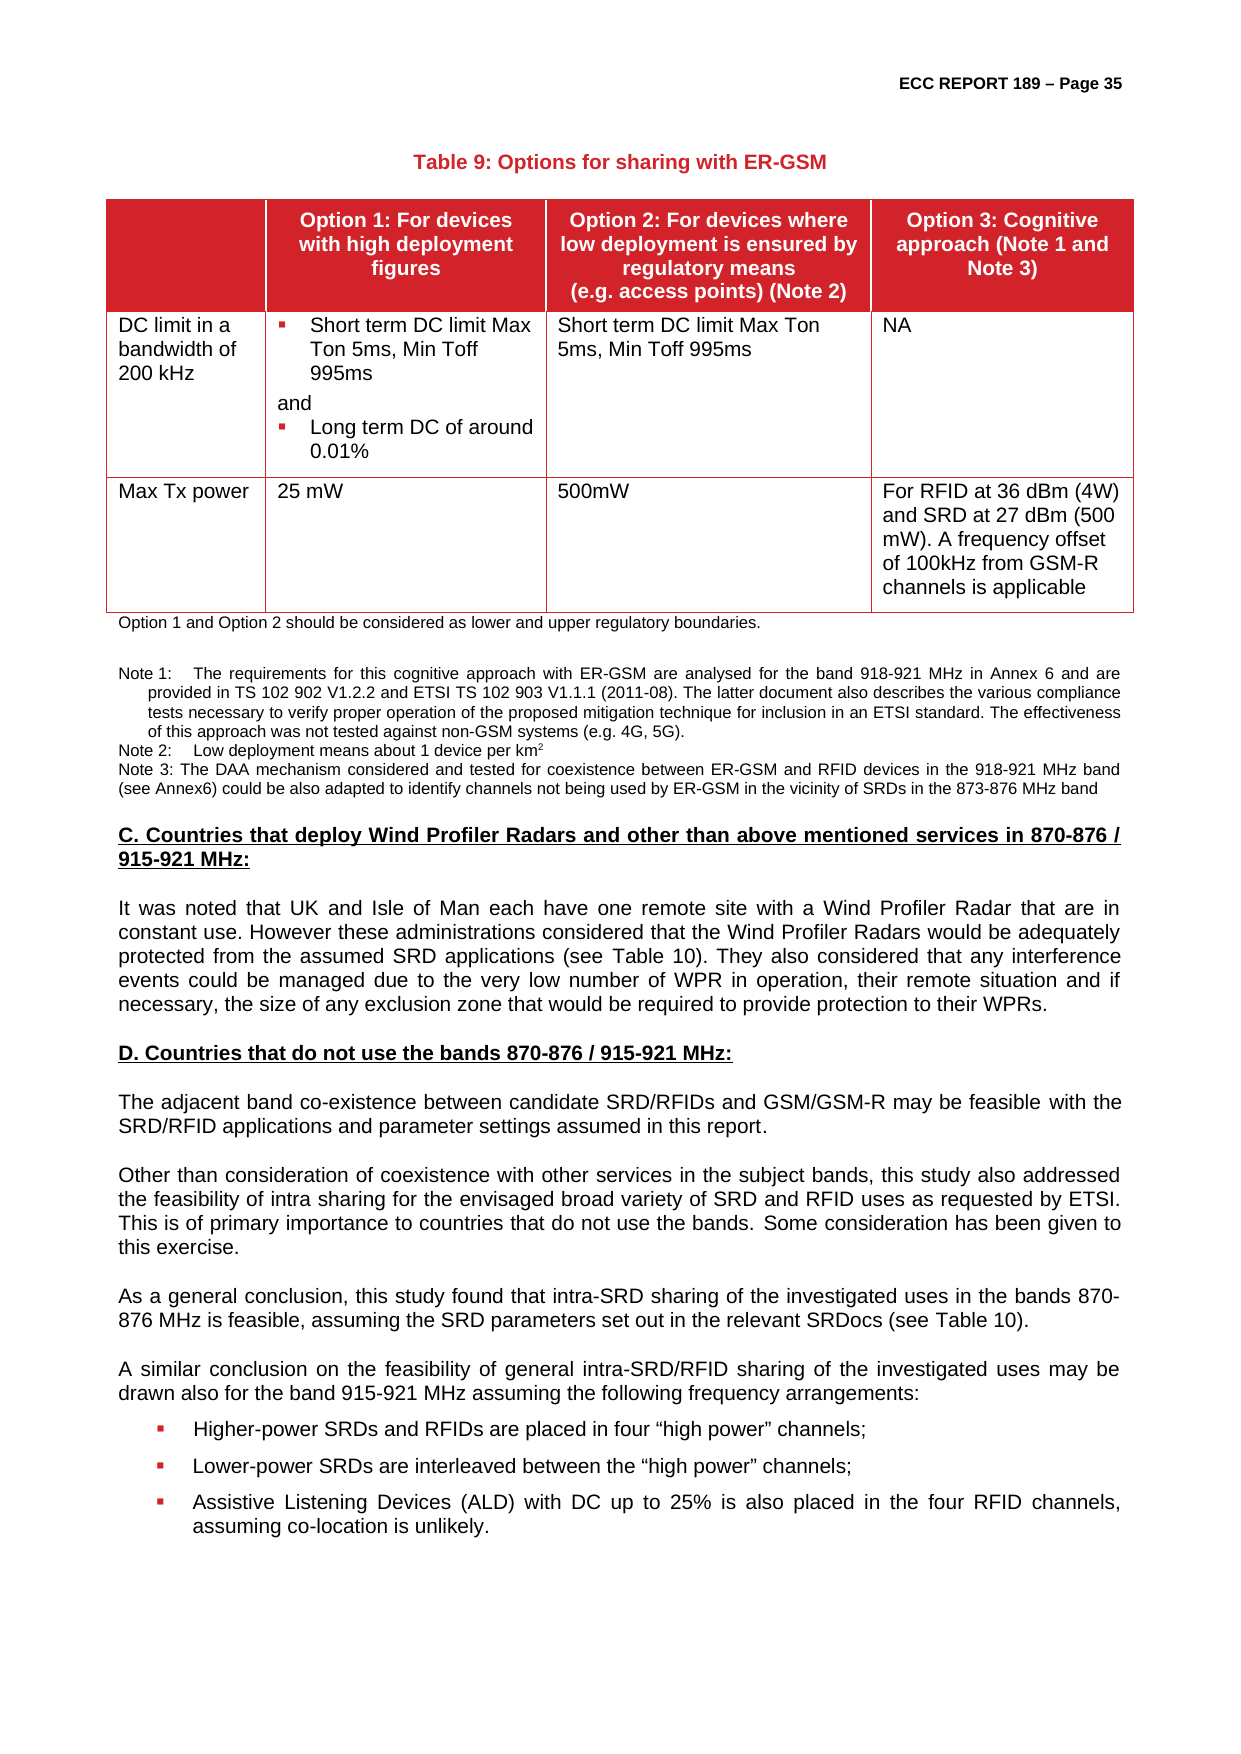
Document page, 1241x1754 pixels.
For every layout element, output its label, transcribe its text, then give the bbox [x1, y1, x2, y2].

list Assistive Listening Devices (ALD) with DC up to 25% is also placed in the four RFID channels, assuming co-location is unlikely. [155, 1490, 1122, 1538]
table_header Option 1: For devices with high deployment figures [267, 200, 545, 311]
text It was noted that UK and Isle of Man each have one remote site with a Wind Profiler Radar that are in constant use. However these administrations considered that the Wind Profiler Radars would be adequately protected from the assumed SRD applications (see Table 10). They also considered that any interference events could be managed due to the very low number of WPR in operation, their remote situation and if necessary, the size of any exclusion zone that would be required to provide protection to their WPRs. [118, 896, 1122, 1016]
table_cell Short term DC limit Max Ton 5ms, Min Toff 995ms [547, 312, 871, 477]
text C. Countries that deploy Wind Profiler Radars and other than above mentioned services in 870-876 / 915-921 MHz: [118, 823, 1122, 871]
table_cell Short term DC limit Max Ton 5ms, Min Toff 995ms and Long term DC of around 0.01% [266, 312, 546, 477]
text Note 3: The DAA mechanism considered and tested for coexistence between ER-GSM and RFID devices in the 918-921 MHz band (see Annex6) could be also adapted to identify channels not being used by ER-GSM in the vicinity of SRDs in the 873-876 MHz band [118, 760, 1122, 798]
text D. Countries that do not use the bands 870-876 / 915-921 MHz: [118, 1041, 1122, 1065]
text Note 2: Low deployment means about 1 device per km2 [118, 741, 1122, 760]
table_header Option 2: For devices where low deployment is ensured by regulatory means (e.g. access points) (Note 2) [547, 200, 870, 311]
text Table 9: Options for sharing with ER-GSM [118, 150, 1122, 174]
table_cell Max Tx power [107, 478, 265, 612]
text As a general conclusion, this study found that intra-SRD sharing of the investigated uses in the bands 870-876 MHz is feasible, assuming the SRD parameters set out in the relevant SRDocs (see Table 10). [118, 1284, 1122, 1332]
list Lower-power SRDs are interleaved between the “high power” channels; [155, 1454, 1122, 1478]
table_cell 500mW [547, 478, 871, 612]
text Other than consideration of coexistence with other services in the subject bands, this study also addressed the feasibility of intra sharing for the envisaged broad variety of SRD and RFID uses as requested by ETSI. This is of primary importance to countries that do not use the bands. Some consideration has been given to this exercise. [118, 1163, 1122, 1259]
table_cell For RFID at 36 dBm (4W) and SRD at 27 dBm (500 mW). A frequency offset of 100kHz from GSM-R channels is applicable [872, 478, 1133, 612]
table_header Option 3: Cognitive approach (Note 1 and Note 3) [872, 200, 1133, 311]
table_cell DC limit in a bandwidth of 200 kHz [107, 312, 265, 477]
text The adjacent band co-existence between candidate SRD/RFIDs and GSM/GSM-R may be feasible with the SRD/RFID applications and parameter settings assumed in this report. [118, 1090, 1122, 1138]
table_cell 25 mW [266, 478, 546, 612]
table_cell NA [872, 312, 1133, 477]
text Note 1: The requirements for this cognitive approach with ER-GSM are analysed for the band 918-921 MHz in Annex 6 and are provided in TS 102 902 V1.2.2 and ETSI TS 102 903 V1.1.1 (2011-08). The latter document also describes the various compliance tests necessary to verify proper operation of the proposed mitigation technique for inclusion in an ETSI standard. The effectiveness of this approach was not tested against non-GSM systems (e.g. 4G, 5G). [118, 664, 1122, 741]
list Higher-power SRDs and RFIDs are placed in four “high power” channels; [156, 1417, 1122, 1441]
text A similar conclusion on the feasibility of general intra-SRD/RFID sharing of the investigated uses may be drawn also for the band 915-921 MHz assuming the following frequency arrangements: [118, 1357, 1122, 1404]
text Option 1 and Option 2 should be considered as lower and upper regulatory boundaries. [118, 613, 1122, 632]
table_header [107, 200, 265, 311]
